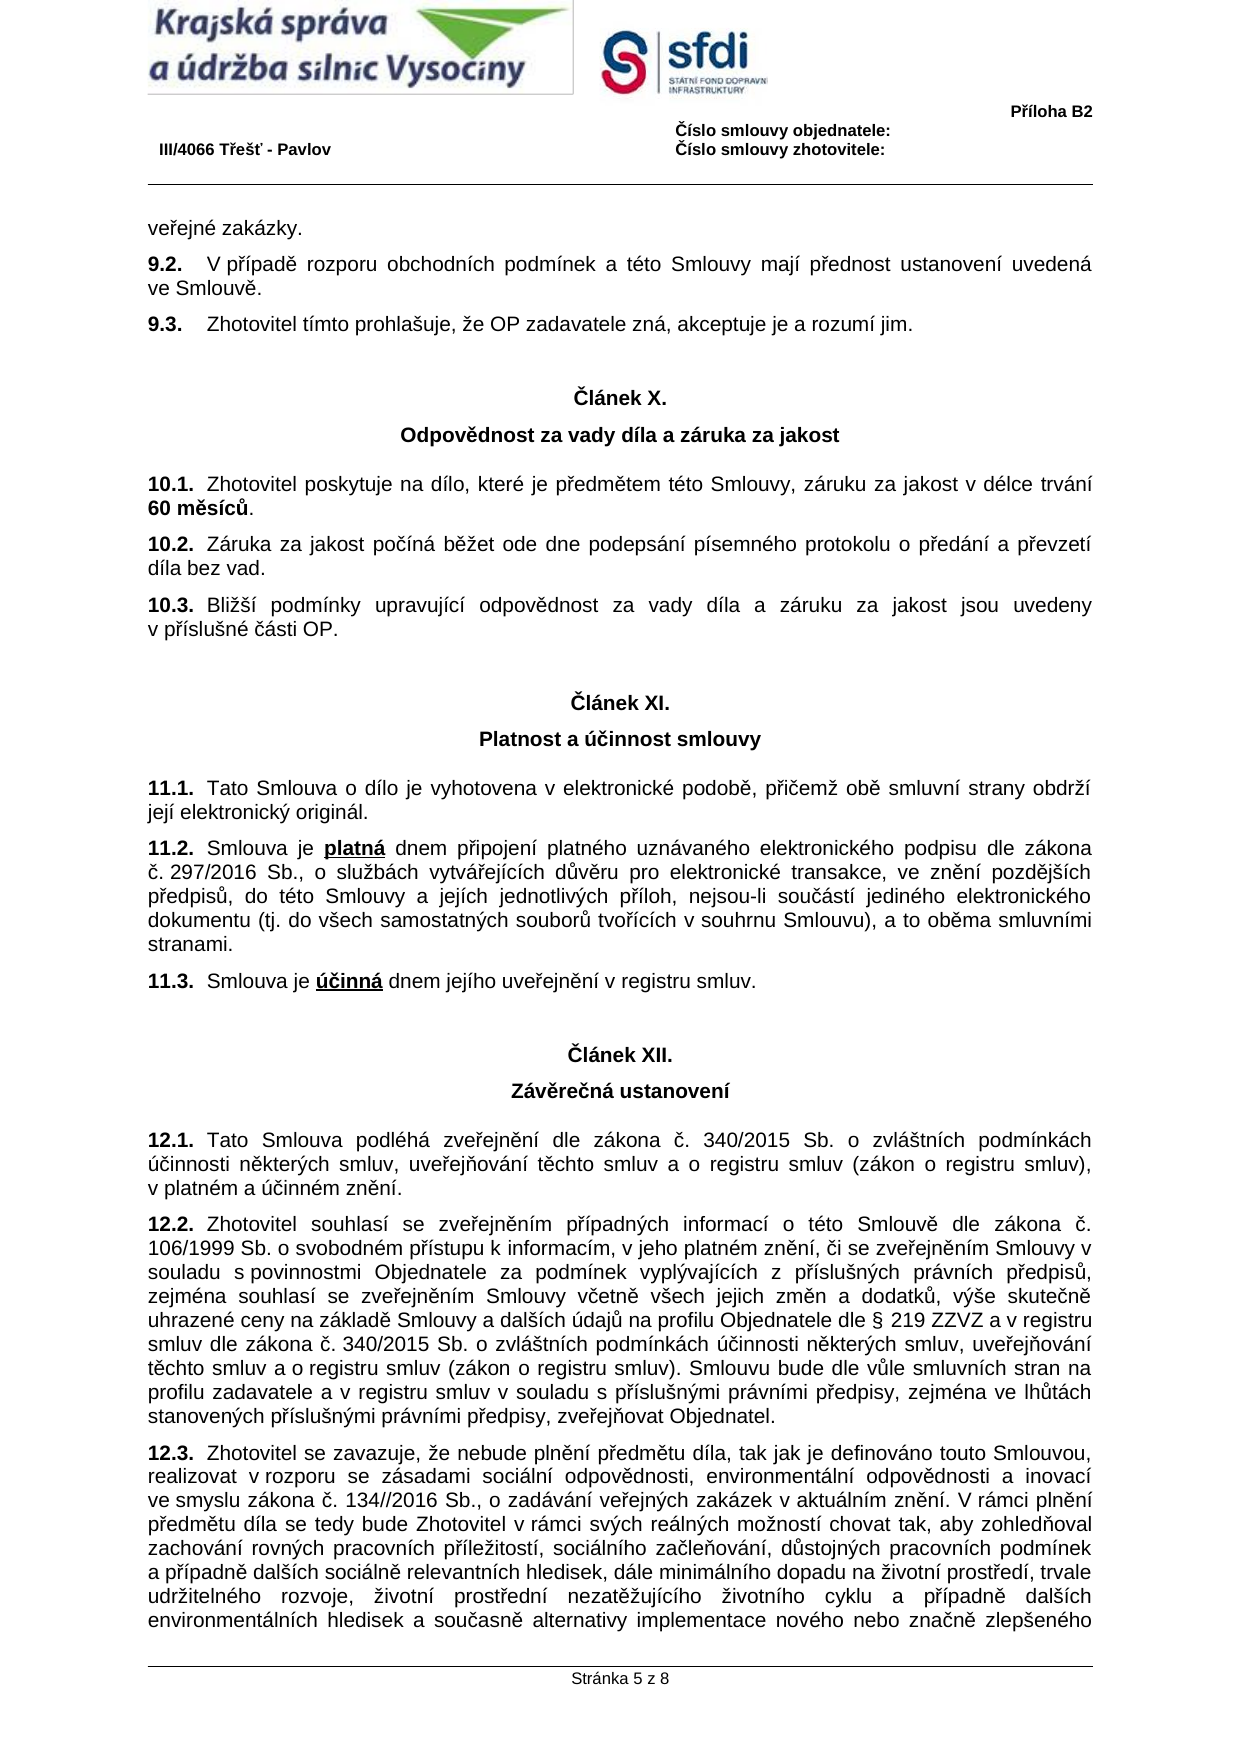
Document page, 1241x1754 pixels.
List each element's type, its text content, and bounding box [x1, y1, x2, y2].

list Tato Smlouva podléhá zveřejnění dle zákona č. 340/2015 Sb. o zvláštních podmínkách účinnosti některých smluv, uveřejňování těchto smluv a o registru smluv (zákon o registru smluv), v platném a účinném znění. [148, 1128, 1093, 1200]
text Článek XII. [148, 1042, 1093, 1066]
subtitle Platnost a účinnost smlouvy [148, 727, 1093, 751]
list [148, 215, 1093, 239]
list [148, 1440, 1093, 1632]
text Článek XI. [148, 690, 1093, 714]
list Tato Smlouva o dílo je vyhotovena v elektronické podobě, přičemž obě smluvní strany obdrží její elektronický originál. [148, 776, 1093, 824]
list Záruka za jakost počíná běžet ode dne podepsání písemného protokolu o předání a převzetí díla bez vad. [148, 532, 1093, 580]
list Zhotovitel souhlasí se zveřejněním případných informací o této Smlouvě dle zákona č. 106/1999 Sb. o svobodném přístupu k informacím, v jeho platném znění, či se zveřejněním Smlouvy v souladu s povinnostmi Objednatele za podmínek vyplývajících z příslušných právních předpisů, zejména souhlasí se zveřejněním Smlouvy včetně všech jejich změn a dodatků, výše skutečně uhrazené ceny na základě Smlouvy a dalších údajů na profilu Objednatele dle § 219 ZZVZ a v registru smluv dle zákona č. 340/2015 Sb. o zvláštních podmínkách účinnosti některých smluv, uveřejňování těchto smluv a o registru smluv (zákon o registru smluv). Smlouvu bude dle vůle smluvních stran na profilu zadavatele a v registru smluv v souladu s příslušnými právními předpisy, zejména ve lhůtách stanovených příslušnými právními předpisy, zveřejňovat Objednatel. [148, 1212, 1093, 1428]
list Bližší podmínky upravující odpovědnost za vady díla a záruku za jakost jsou uvedeny v příslušné části OP. [148, 592, 1093, 640]
list Zhotovitel poskytuje na dílo, které je předmětem této Smlouvy, záruku za jakost v délce trvání 60 měsíců. [148, 472, 1093, 519]
subtitle Závěrečná ustanovení [148, 1079, 1093, 1103]
list Smlouva je platná dnem připojení platného uznávaného elektronického podpisu dle zákona č. 297/2016 Sb., o službách vytvářejících důvěru pro elektronické transakce, ve znění pozdějších předpisů, do této Smlouvy a jejích jednotlivých příloh, nejsou-li součástí jediného elektronického dokumentu (tj. do všech samostatných souborů tvořících v souhrnu Smlouvu), a to oběma smluvními stranami. [148, 836, 1093, 956]
picture [598, 14, 768, 108]
list Smlouva je účinná dnem jejího uveřejnění v registru smluv. [148, 968, 1093, 992]
list Zhotovitel tímto prohlašuje, že OP zadavatele zná, akceptuje je a rozumí jim. [148, 312, 1093, 336]
picture [147, 0, 574, 96]
subtitle Odpovědnost za vady díla a záruka za jakost [148, 423, 1093, 447]
list V případě rozporu obchodních podmínek a této Smlouvy mají přednost ustanovení uvedená ve Smlouvě. [148, 252, 1093, 300]
text Článek X. [148, 386, 1093, 410]
